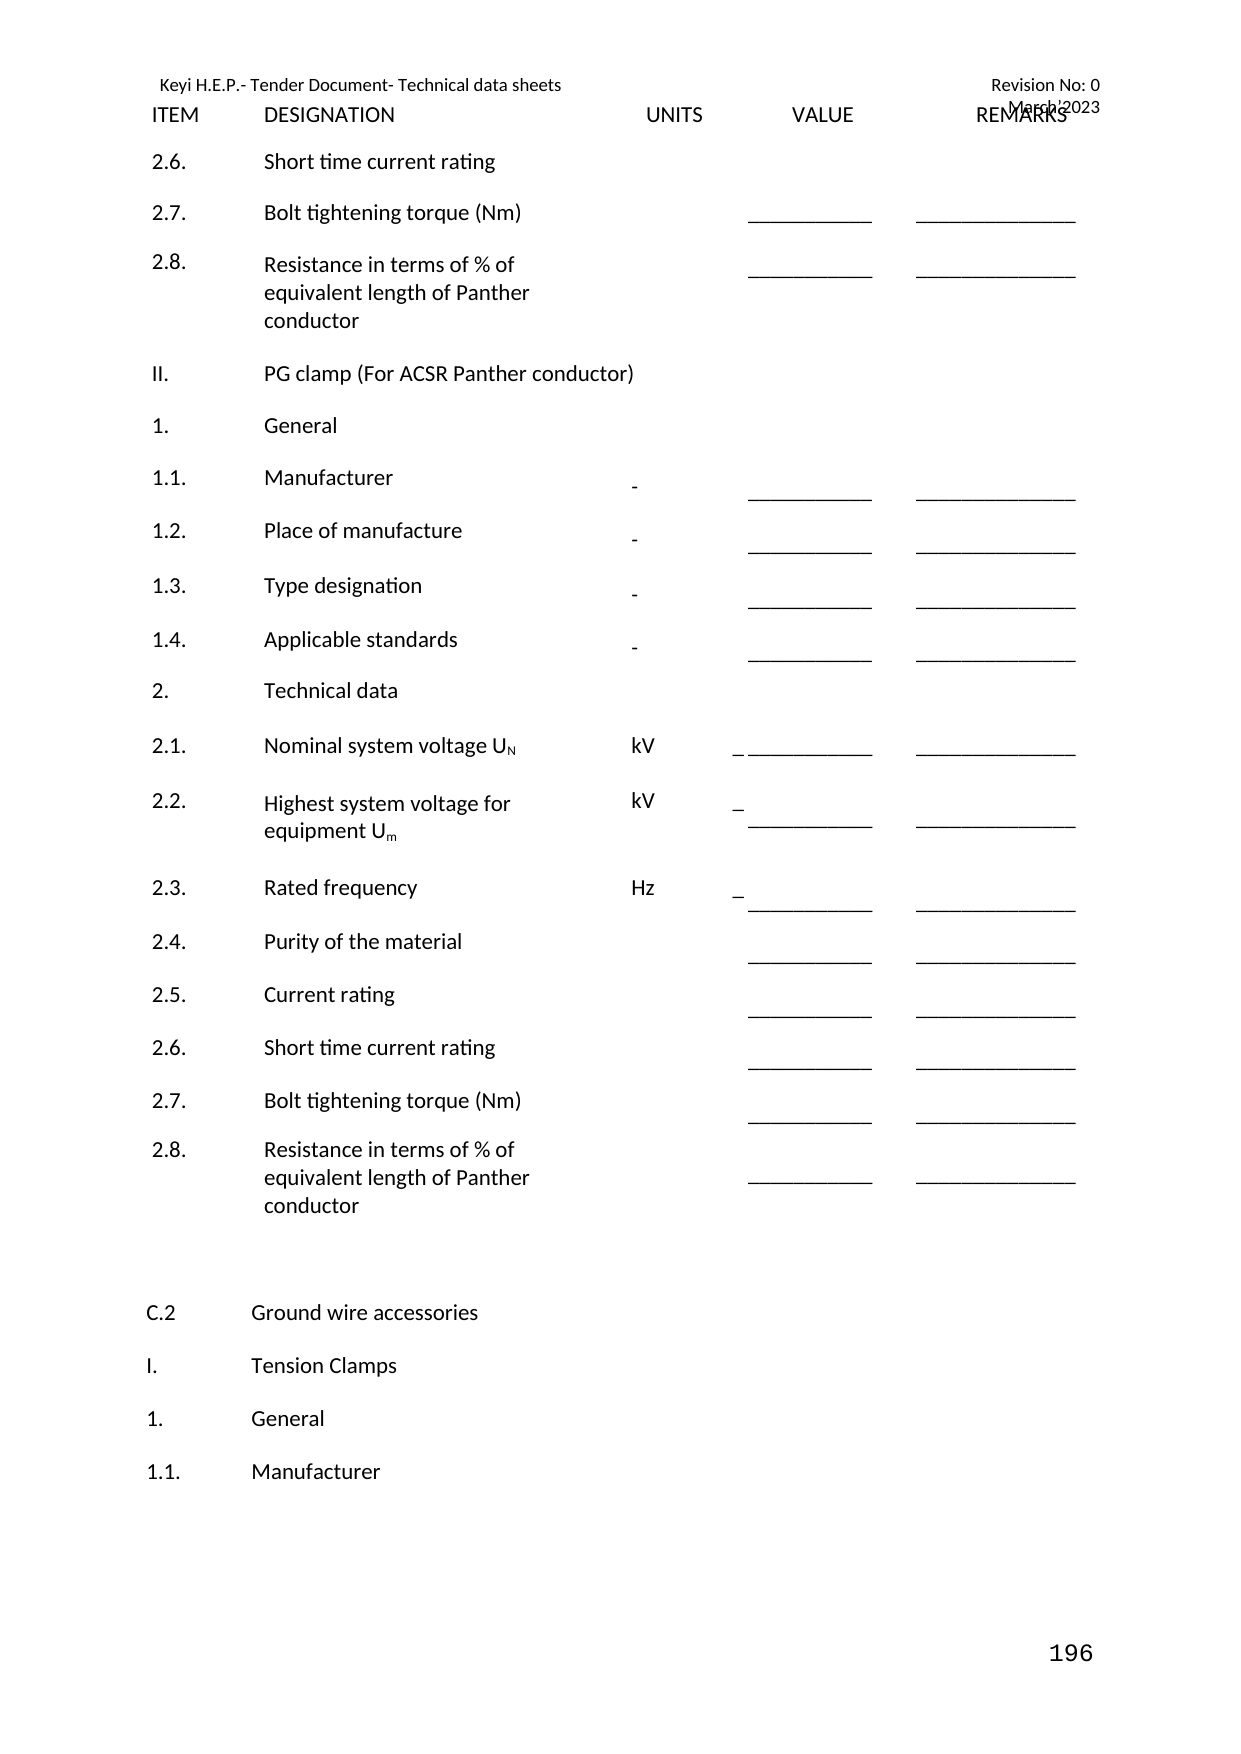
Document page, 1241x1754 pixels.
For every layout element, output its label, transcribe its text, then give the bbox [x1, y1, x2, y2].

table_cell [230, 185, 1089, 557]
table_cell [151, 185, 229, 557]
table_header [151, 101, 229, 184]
text C.2 Ground wire accessories [146, 1298, 1094, 1326]
list General [146, 1404, 1094, 1432]
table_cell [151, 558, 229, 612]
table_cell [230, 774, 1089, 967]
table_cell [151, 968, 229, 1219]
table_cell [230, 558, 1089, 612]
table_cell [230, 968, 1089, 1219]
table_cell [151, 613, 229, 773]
list Manufacturer [146, 1457, 1094, 1485]
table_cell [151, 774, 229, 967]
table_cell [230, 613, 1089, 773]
text I. Tension Clamps [146, 1351, 1094, 1379]
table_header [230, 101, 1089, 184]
